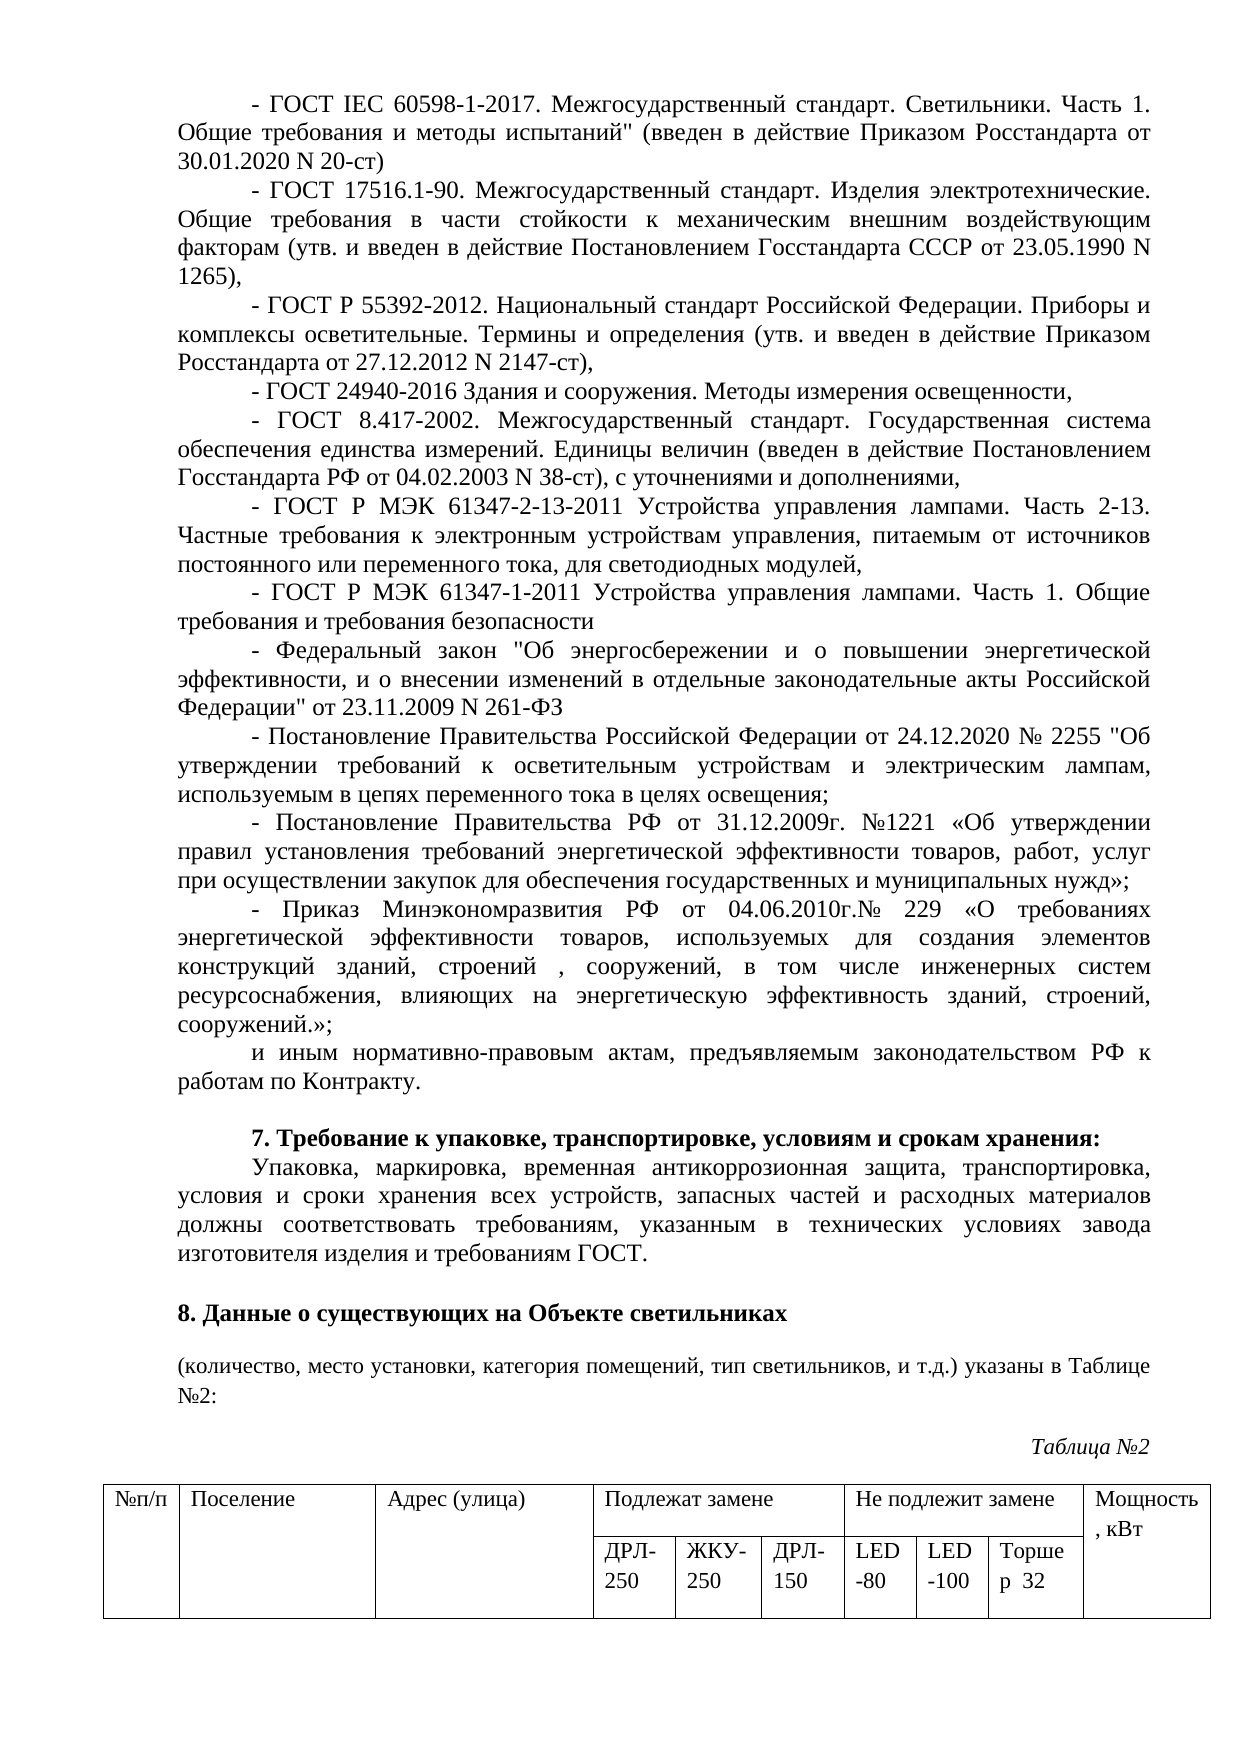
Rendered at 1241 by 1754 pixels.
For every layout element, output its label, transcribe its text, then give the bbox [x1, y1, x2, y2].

text - Федеральный закон "Об энергосбережении и о повышении энергетической эффективности, и о внесении изменений в отдельные законодательные акты Российской Федерации" от 23.11.2009 N 261-ФЗ [177, 635, 1152, 721]
text - ГОСТ 24940-2016 Здания и сооружения. Методы измерения освещенности, [177, 376, 1152, 405]
text 8. Данные о существующих на Объекте светильниках [177, 1298, 1152, 1327]
text и иным нормативно-правовым актам, предъявляемым законодательством РФ к работам по Контракту. [177, 1037, 1152, 1095]
text - ГОСТ Р 55392-2012. Национальный стандарт Российской Федерации. Приборы и комплексы осветительные. Термины и определения (утв. и введен в действие Приказом Росстандарта от 27.12.2012 N 2147-ст), [177, 290, 1152, 376]
table_cell LED-100 [917, 1537, 988, 1618]
text Таблица №2 [177, 1433, 1152, 1459]
table_header Не подлежит замене [845, 1485, 1083, 1536]
table_cell ЖКУ-250 [676, 1537, 761, 1618]
table_cell Торшер 32 Вт [989, 1537, 1083, 1618]
text - Постановление Правительства Российской Федерации от 24.12.2020 № 2255 "Об утверждении требований к осветительным устройствам и электрическим лампам, используемым в цепях переменного тока в целях освещения; [177, 721, 1152, 807]
text - ГОСТ Р МЭК 61347-2-13-2011 Устройства управления лампами. Часть 2-13. Частные требования к электронным устройствам управления, питаемым от источников постоянного или переменного тока, для светодиодных модулей, [177, 491, 1152, 577]
table_cell LED-80 [845, 1537, 916, 1618]
table_header Адрес (улица) [376, 1485, 593, 1618]
table_cell ДРЛ-150 [762, 1537, 844, 1618]
text - ГОСТ Р МЭК 61347-1-2011 Устройства управления лампами. Часть 1. Общие требования и требования безопасности [177, 577, 1152, 635]
text - ГОСТ 17516.1-90. Межгосударственный стандарт. Изделия электротехнические. Общие требования в части стойкости к механическим внешним воздействующим факторам (утв. и введен в действие Постановлением Госстандарта СССР от 23.05.1990 N 1265), [177, 175, 1152, 290]
text - ГОСТ IEC 60598-1-2017. Межгосударственный стандарт. Светильники. Часть 1. Общие требования и методы испытаний" (введен в действие Приказом Росстандарта от 30.01.2020 N 20-ст) [177, 89, 1152, 175]
table_header Подлежат замене [594, 1485, 844, 1536]
table_cell ДРЛ-250 [594, 1537, 675, 1618]
text - Приказ Минэкономразвития РФ от 04.06.2010г.№ 229 «О требованиях энергетической эффективности товаров, используемых для создания элементов конструкций зданий, строений , сооружений, в том числе инженерных систем ресурсоснабжения, влияющих на энергетическую эффективность зданий, строений, сооружений.»; [177, 894, 1152, 1037]
text - Постановление Правительства РФ от 31.12.2009г. №1221 «Об утверждении правил установления требований энергетической эффективности товаров, работ, услуг при осуществлении закупок для обеспечения государственных и муниципальных нужд»; [177, 807, 1152, 894]
table_header Мощность, кВт [1084, 1485, 1210, 1618]
table_header Поселение [180, 1485, 375, 1618]
text (количество, место установки, категория помещений, тип светильников, и т.д.) указаны в Таблице №2: [177, 1352, 1152, 1408]
text - ГОСТ 8.417-2002. Межгосударственный стандарт. Государственная система обеспечения единства измерений. Единицы величин (введен в действие Постановлением Госстандарта РФ от 04.02.2003 N 38-ст), с уточнениями и дополнениями, [177, 405, 1152, 491]
table_header №п/п [104, 1485, 179, 1618]
text Упаковка, маркировка, временная антикоррозионная защита, транспортировка, условия и сроки хранения всех устройств, запасных частей и расходных материалов должны соответствовать требованиям, указанным в технических условиях завода изготовителя изделия и требованиям ГОСТ. [177, 1152, 1152, 1267]
text 7. Требование к упаковке, транспортировке, условиям и срокам хранения: [177, 1123, 1152, 1152]
